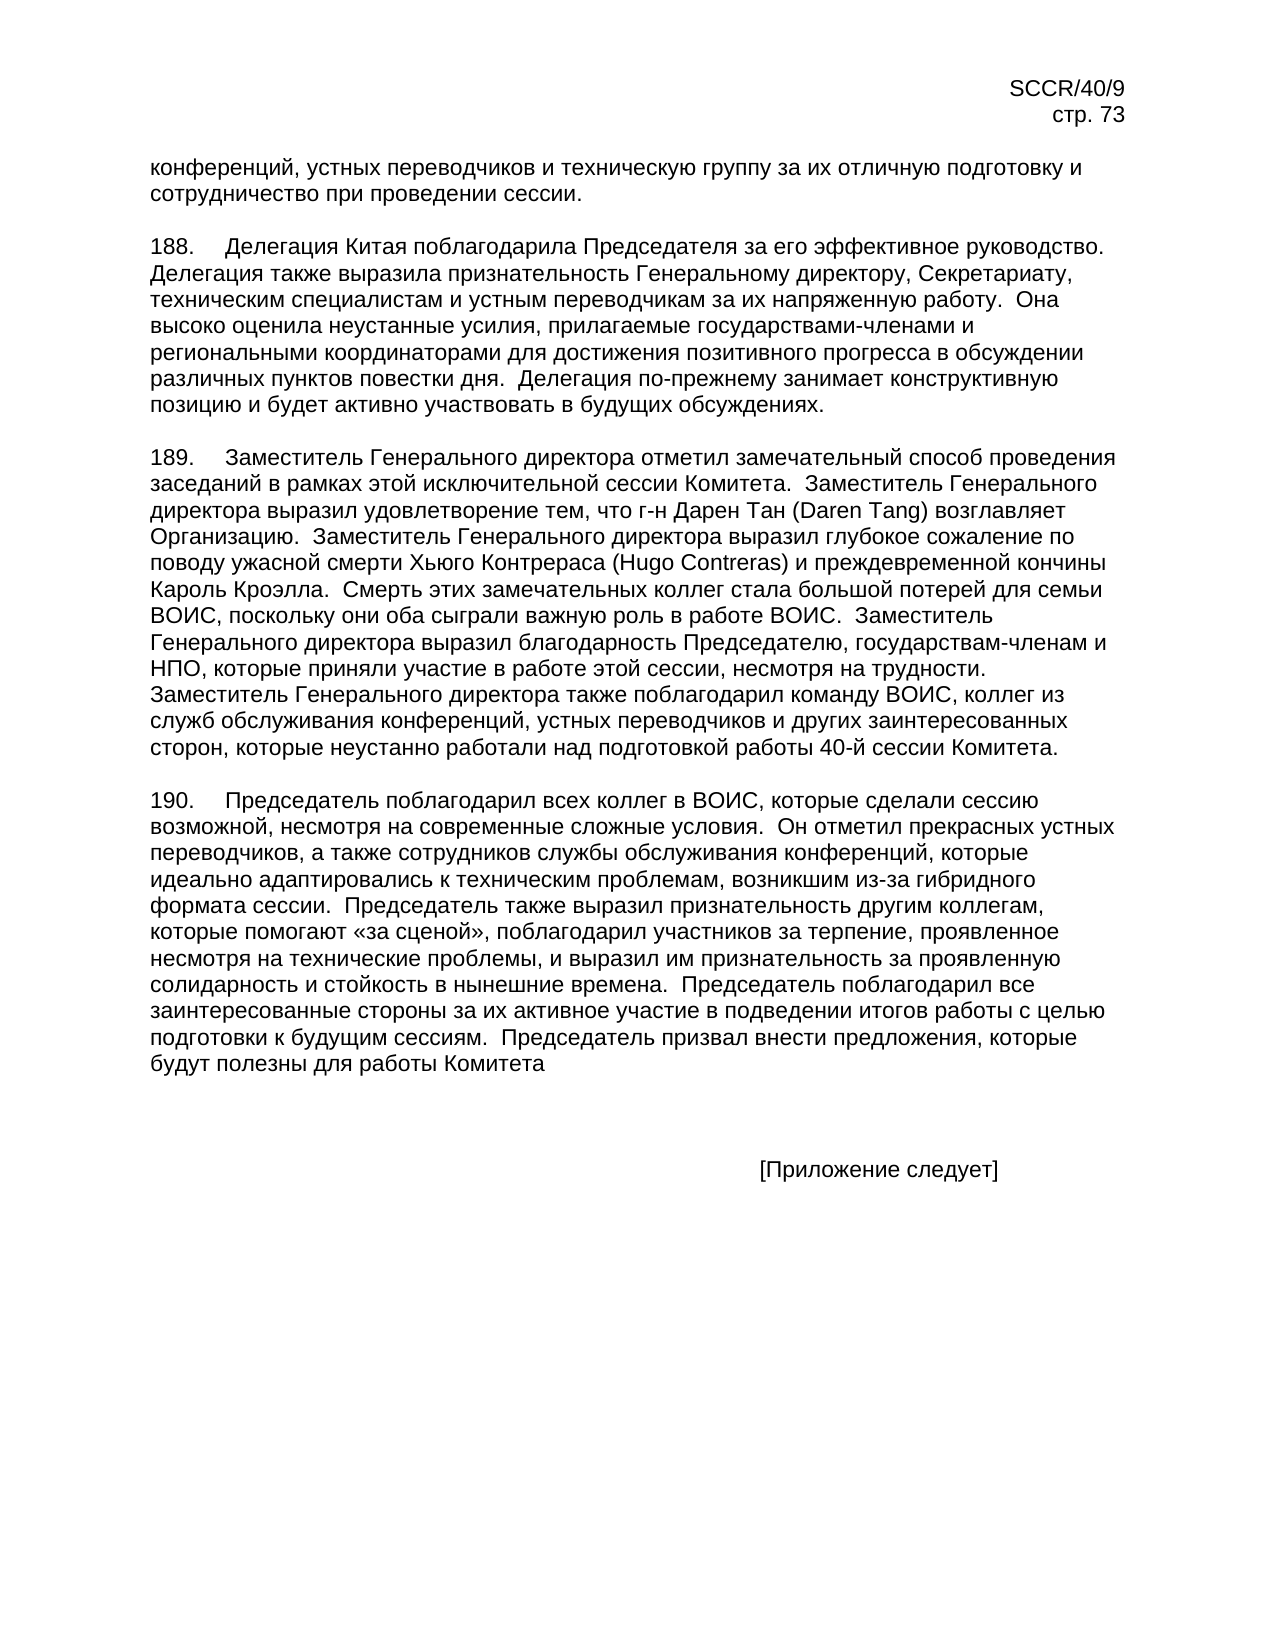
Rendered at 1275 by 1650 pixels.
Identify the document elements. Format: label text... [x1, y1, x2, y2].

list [150, 154, 1125, 207]
list Делегация Китая поблагодарила Председателя за его эффективное руководство. Делегация также выразила признательность Генеральному директору, Секретариату, техническим специалистам и устным переводчикам за их напряженную работу. Она высоко оценила неустанные усилия, прилагаемые государствами-членами и региональными координаторами для достижения позитивного прогресса в обсуждении различных пунктов повестки дня. Делегация по-прежнему занимает конструктивную позицию и будет активно участвовать в будущих обсуждениях. [150, 233, 1125, 418]
list Заместитель Генерального директора отметил замечательный способ проведения заседаний в рамках этой исключительной сессии Комитета. Заместитель Генерального директора выразил удовлетворение тем, что г-н Дарен Тан (Daren Tang) возглавляет Организацию. Заместитель Генерального директора выразил глубокое сожаление по поводу ужасной смерти Хьюго Контрераса (Hugo Contreras) и преждевременной кончины Кароль Кроэлла. Смерть этих замечательных коллег стала большой потерей для семьи ВОИС, поскольку они оба сыграли важную роль в работе ВОИС. Заместитель Генерального директора выразил благодарность Председателю, государствам-членам и НПО, которые приняли участие в работе этой сессии, несмотря на трудности. Заместитель Генерального директора также поблагодарил команду ВОИС, коллег из служб обслуживания конференций, устных переводчиков и других заинтересованных сторон, которые неустанно работали над подготовкой работы 40-й сессии Комитета. [150, 444, 1125, 760]
list Председатель поблагодарил всех коллег в ВОИС, которые сделали сессию возможной, несмотря на современные сложные условия. Он отметил прекрасных устных переводчиков, а также сотрудников службы обслуживания конференций, которые идеально адаптировались к техническим проблемам, возникшим из-за гибридного формата сессии. Председатель также выразил признательность другим коллегам, которые помогают «за сценой», поблагодарил участников за терпение, проявленное несмотря на технические проблемы, и выразил им признательность за проявленную солидарность и стойкость в нынешние времена. Председатель поблагодарил все заинтересованные стороны за их активное участие в подведении итогов работы с целью подготовки к будущим сессиям. Председатель призвал внести предложения, которые будут полезны для работы Комитета [150, 787, 1125, 1076]
list [Приложение следует] [759, 1156, 1125, 1182]
